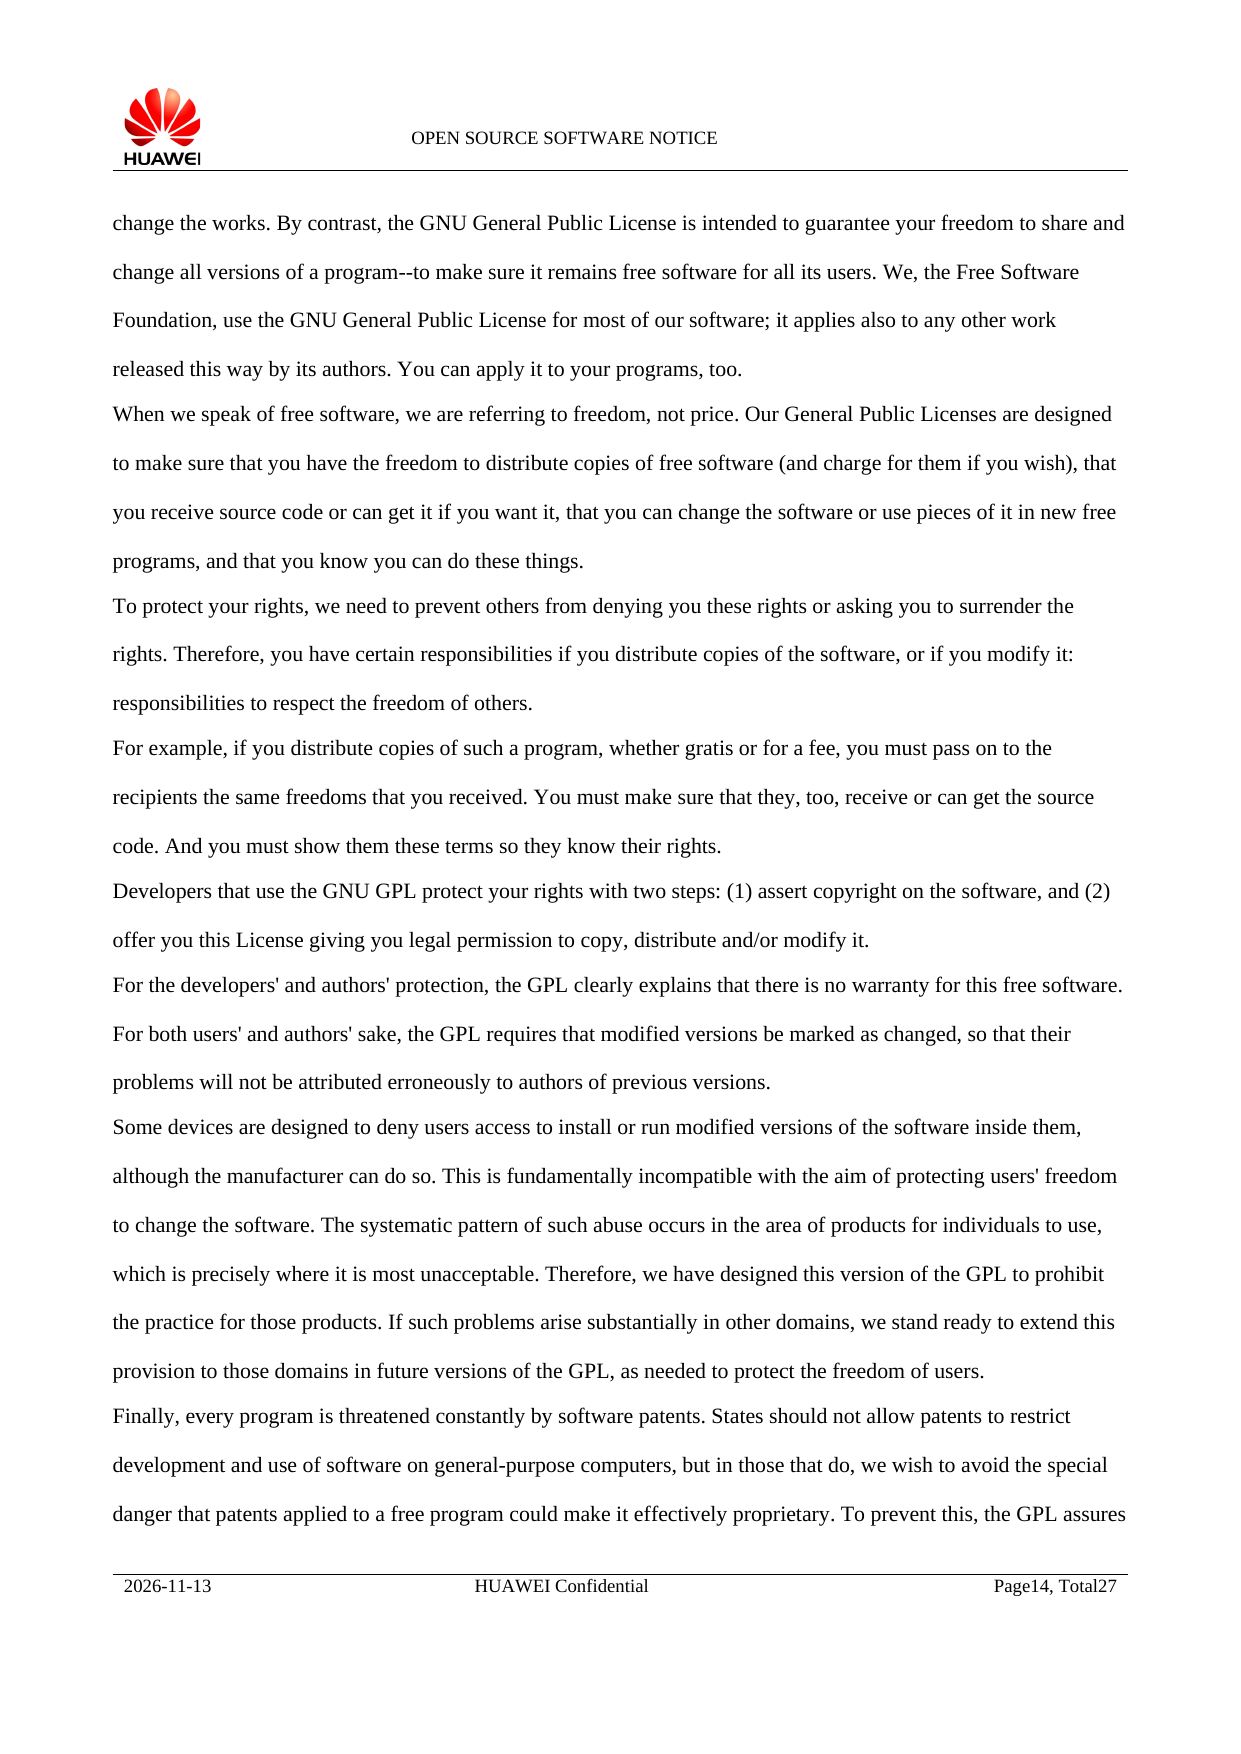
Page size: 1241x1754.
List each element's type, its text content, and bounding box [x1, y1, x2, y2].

text For example, if you distribute copies of such a program, whether gratis or for a fee, you must pass on to the recipients the same freedoms that you received. You must make sure that they, too, receive or can get the source code. And you must show them these terms so they know their rights. [112, 732, 1128, 862]
text To protect your rights, we need to prevent others from denying you these rights or asking you to surrender the rights. Therefore, you have certain responsibilities if you distribute copies of the software, or if you modify it: responsibilities to respect the freedom of others. [112, 589, 1128, 719]
picture [124, 88, 201, 165]
text Developers that use the GNU GPL protect your rights with two steps: (1) assert copyright on the software, and (2) offer you this License giving you legal permission to copy, distribute and/or modify it. [112, 874, 1128, 956]
text For the developers' and authors' protection, the GPL clearly explains that there is no warranty for this free software. For both users' and authors' sake, the GPL requires that modified versions be marked as changed, so that their problems will not be attributed erroneously to authors of previous versions. [112, 968, 1128, 1098]
text When we speak of free software, we are referring to freedom, not price. Our General Public Licenses are designed to make sure that you have the freedom to distribute copies of free software (and charge for them if you wish), that you receive source code or can get it if you want it, that you can change the software or use pieces of it in new free programs, and that you know you can do these things. [112, 398, 1128, 576]
text Some devices are designed to deny users access to install or run modified versions of the software inside them, although the manufacturer can do so. This is fundamentally incompatible with the aim of protecting users' freedom to change the software. The systematic pattern of such abuse occurs in the area of products for individuals to use, which is precisely where it is most unacceptable. Therefore, we have designed this version of the GPL to prohibit the practice for those products. If such problems arise substantially in other domains, we stand ready to extend this provision to those domains in future versions of the GPL, as needed to protect the freedom of users. [112, 1111, 1128, 1387]
